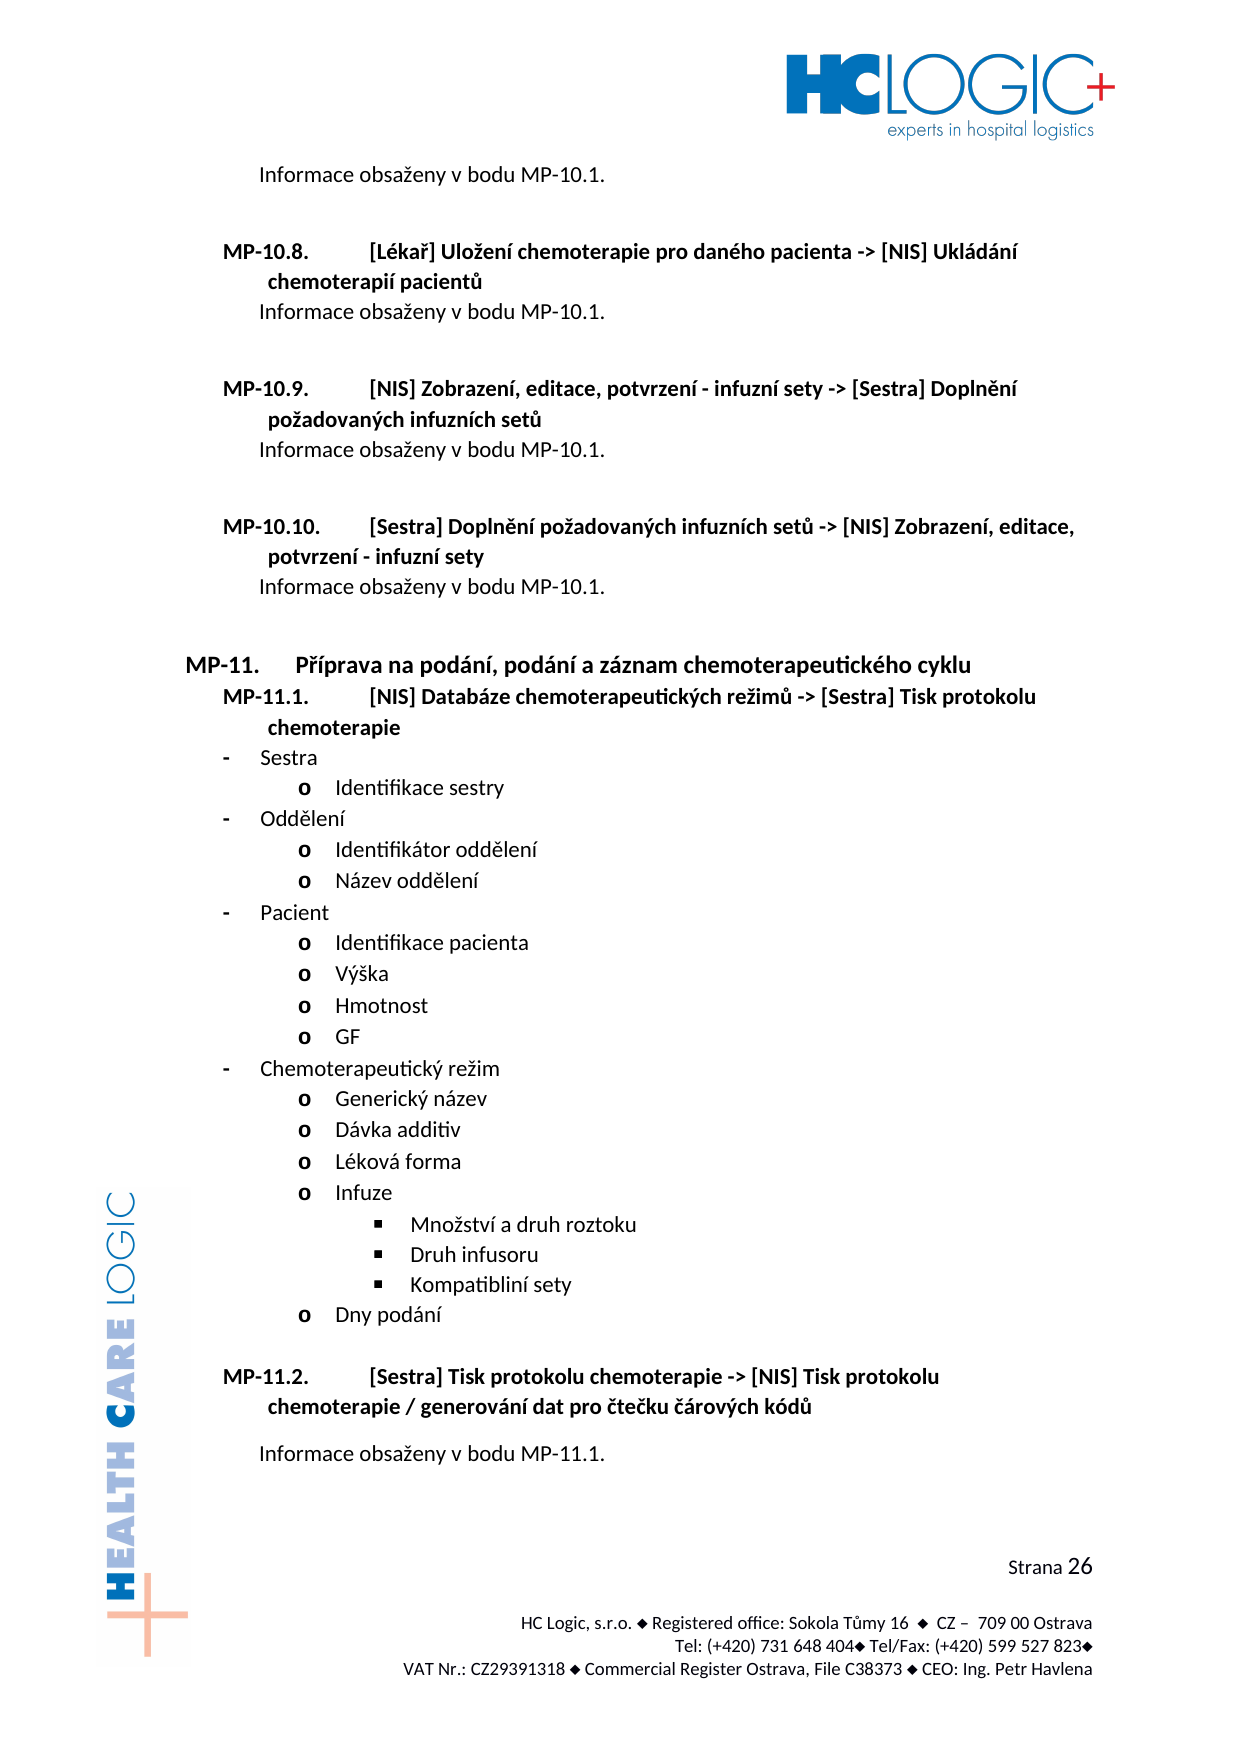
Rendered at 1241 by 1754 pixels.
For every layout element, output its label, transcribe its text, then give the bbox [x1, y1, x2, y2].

picture [96, 1187, 192, 1667]
list Identifikátor oddělení [298, 835, 1093, 864]
list Léková forma [298, 1147, 1093, 1176]
list Chemoterapeutický režim [223, 1054, 1093, 1082]
list Sestra [223, 743, 1093, 771]
list [Sestra] Tisk protokolu chemoterapie -> [NIS] Tisk protokolu chemoterapie / generování dat pro čtečku čárových kódů [223, 1362, 1093, 1420]
list Infuze [298, 1178, 1093, 1207]
text Informace obsaženy v bodu MP-10.1. [185, 435, 1093, 463]
list Výška [298, 959, 1093, 988]
text Informace obsaženy v bodu MP-10.1. [185, 297, 1093, 325]
list Kompatibliní sety [373, 1270, 1093, 1298]
list Název oddělení [298, 866, 1093, 895]
text Informace obsaženy v bodu MP-10.1. [185, 160, 1093, 188]
list GF [298, 1022, 1093, 1051]
list Identifikace pacienta [298, 928, 1093, 957]
list [Sestra] Doplnění požadovaných infuzních setů -> [NIS] Zobrazení, editace, potvrzení - infuzní sety [223, 512, 1093, 570]
list Dávka additiv [298, 1115, 1093, 1144]
list [NIS] Zobrazení, editace, potvrzení - infuzní sety -> [Sestra] Doplnění požadovaných infuzních setů [223, 374, 1093, 433]
list [Lékař] Uložení chemoterapie pro daného pacienta -> [NIS] Ukládání chemoterapií pacientů [223, 237, 1093, 295]
list Druh infusoru [373, 1240, 1093, 1268]
list Informace obsaženy v bodu MP-11.1. [223, 1439, 1093, 1467]
text Informace obsaženy v bodu MP-10.1. [185, 572, 1093, 600]
list Dny podání [298, 1300, 1093, 1329]
list Oddělení [223, 804, 1093, 832]
list Pacient [223, 898, 1093, 926]
list Množství a druh roztoku [373, 1210, 1093, 1238]
list [NIS] Databáze chemoterapeutických režimů -> [Sestra] Tisk protokolu chemoterapie [223, 682, 1093, 741]
list Identifikace sestry [298, 773, 1093, 802]
list Příprava na podání, podání a záznam chemoterapeutického cyklu [185, 649, 1093, 680]
list Hmotnost [298, 991, 1093, 1020]
list Generický název [298, 1084, 1093, 1113]
picture [755, 39, 1131, 152]
